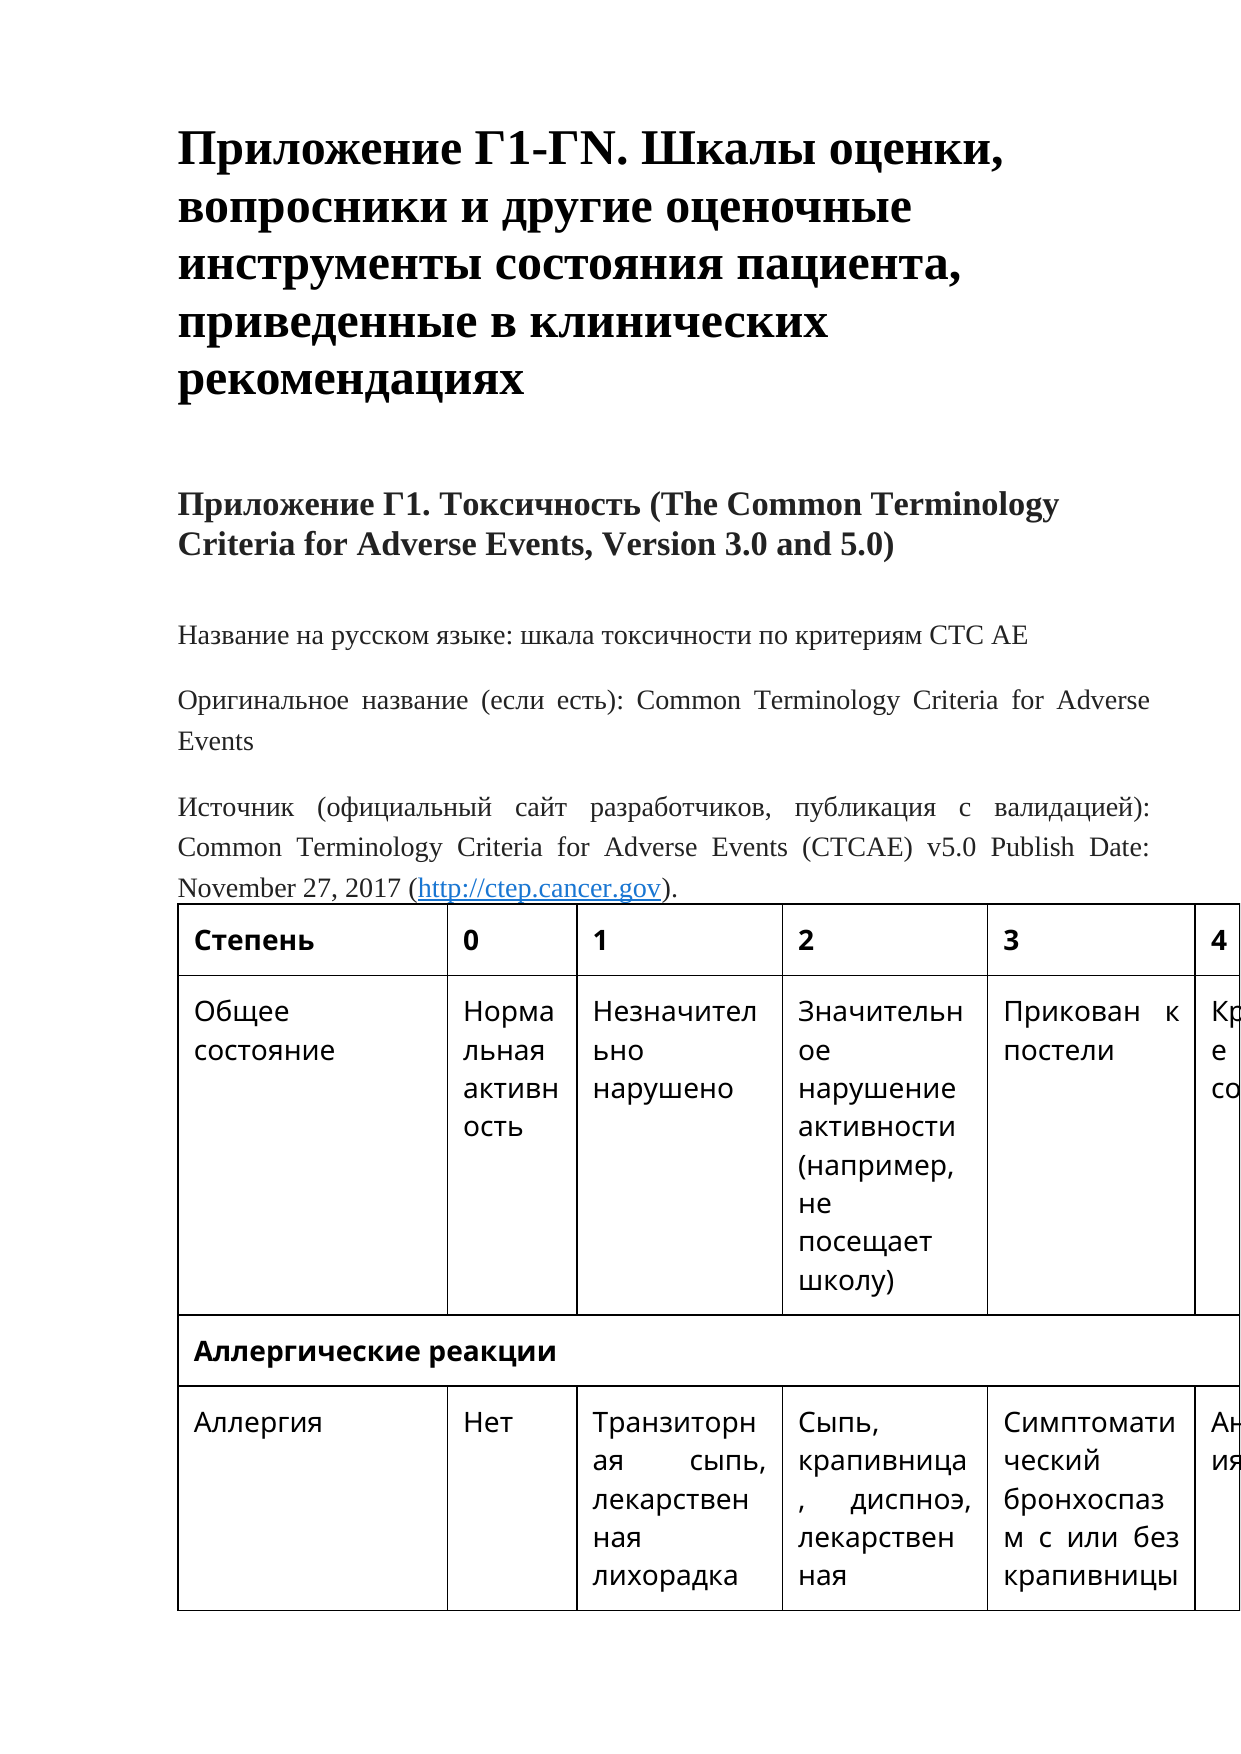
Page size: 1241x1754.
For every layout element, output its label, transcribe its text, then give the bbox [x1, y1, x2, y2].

table_cell Нормальная активность [448, 976, 576, 1314]
table_cell Анафилаксия [1196, 1387, 1239, 1609]
table_header 0 [448, 905, 576, 974]
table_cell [578, 1387, 782, 1609]
table_header 3 [988, 905, 1194, 974]
text Оригинальное название (если есть): Common Terminology Criteria for Adverse Events [177, 675, 1152, 756]
table_cell Значительное нарушение активности (например, не посещает школу) [783, 976, 987, 1314]
text Приложение Г1-ГN. Шкалы оценки, вопросники и другие оценочные инструменты состояния пациента, приведенные в клинических рекомендациях [177, 118, 1152, 406]
table_header Степень [179, 905, 447, 974]
text Название на русском языке: шкала токсичности по критериям CTC AE [177, 609, 1152, 650]
table_cell Прикован к постели [988, 976, 1194, 1314]
table_header 4 [1196, 905, 1239, 974]
table_header 2 [783, 905, 987, 974]
table_cell Общее состояние [179, 976, 447, 1314]
text Источник (официальный сайт разработчиков, публикация с валидацией): Common Terminology Criteria for Adverse Events (CTCAE) v5.0 Publish Date: November 27, 2017 (http://ctep.cancer.gov). [177, 781, 1152, 903]
table_cell Аллергические реакции [179, 1316, 1239, 1385]
table_cell Нет [448, 1387, 576, 1609]
table_cell Критическое состояние [1196, 976, 1239, 1314]
table_cell Незначительно нарушено [578, 976, 782, 1314]
text Приложение Г1. Токсичность (The Common Terminology Criteria for Adverse Events, Version 3.0 and 5.0) [177, 484, 1152, 563]
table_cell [783, 1387, 987, 1609]
table_cell Аллергия [179, 1387, 447, 1609]
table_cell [988, 1387, 1194, 1609]
table_header 1 [578, 905, 782, 974]
